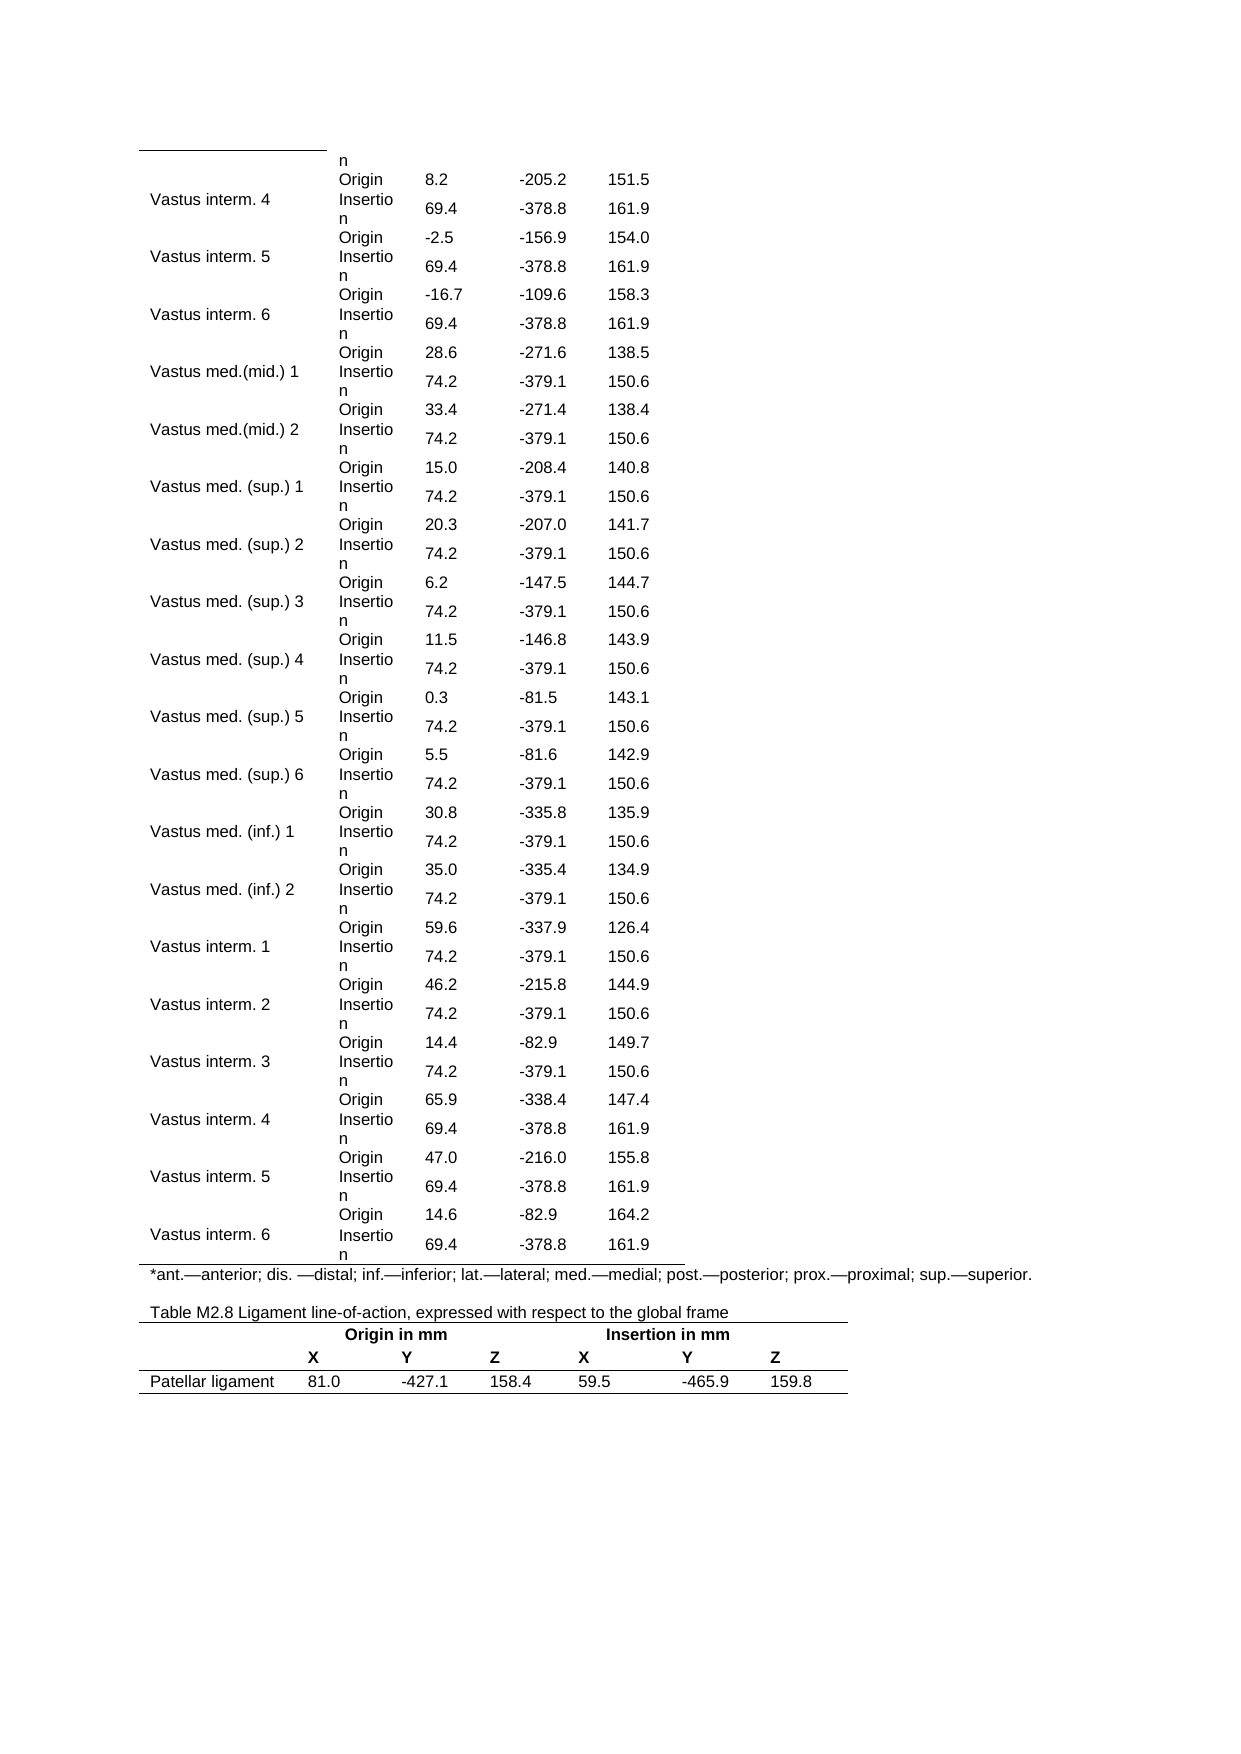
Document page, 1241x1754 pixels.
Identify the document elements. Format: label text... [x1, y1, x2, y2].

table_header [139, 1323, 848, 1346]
list *ant.—anterior; dis. —distal; inf.—inferior; lat.—lateral; med.—medial; post.—posterior; prox.—proximal; sup.—superior. [150, 1265, 1090, 1284]
text Table M2.8 Ligament line-of-action, expressed with respect to the global frame [150, 1303, 1090, 1322]
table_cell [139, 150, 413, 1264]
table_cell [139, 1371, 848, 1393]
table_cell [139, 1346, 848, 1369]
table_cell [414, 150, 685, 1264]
